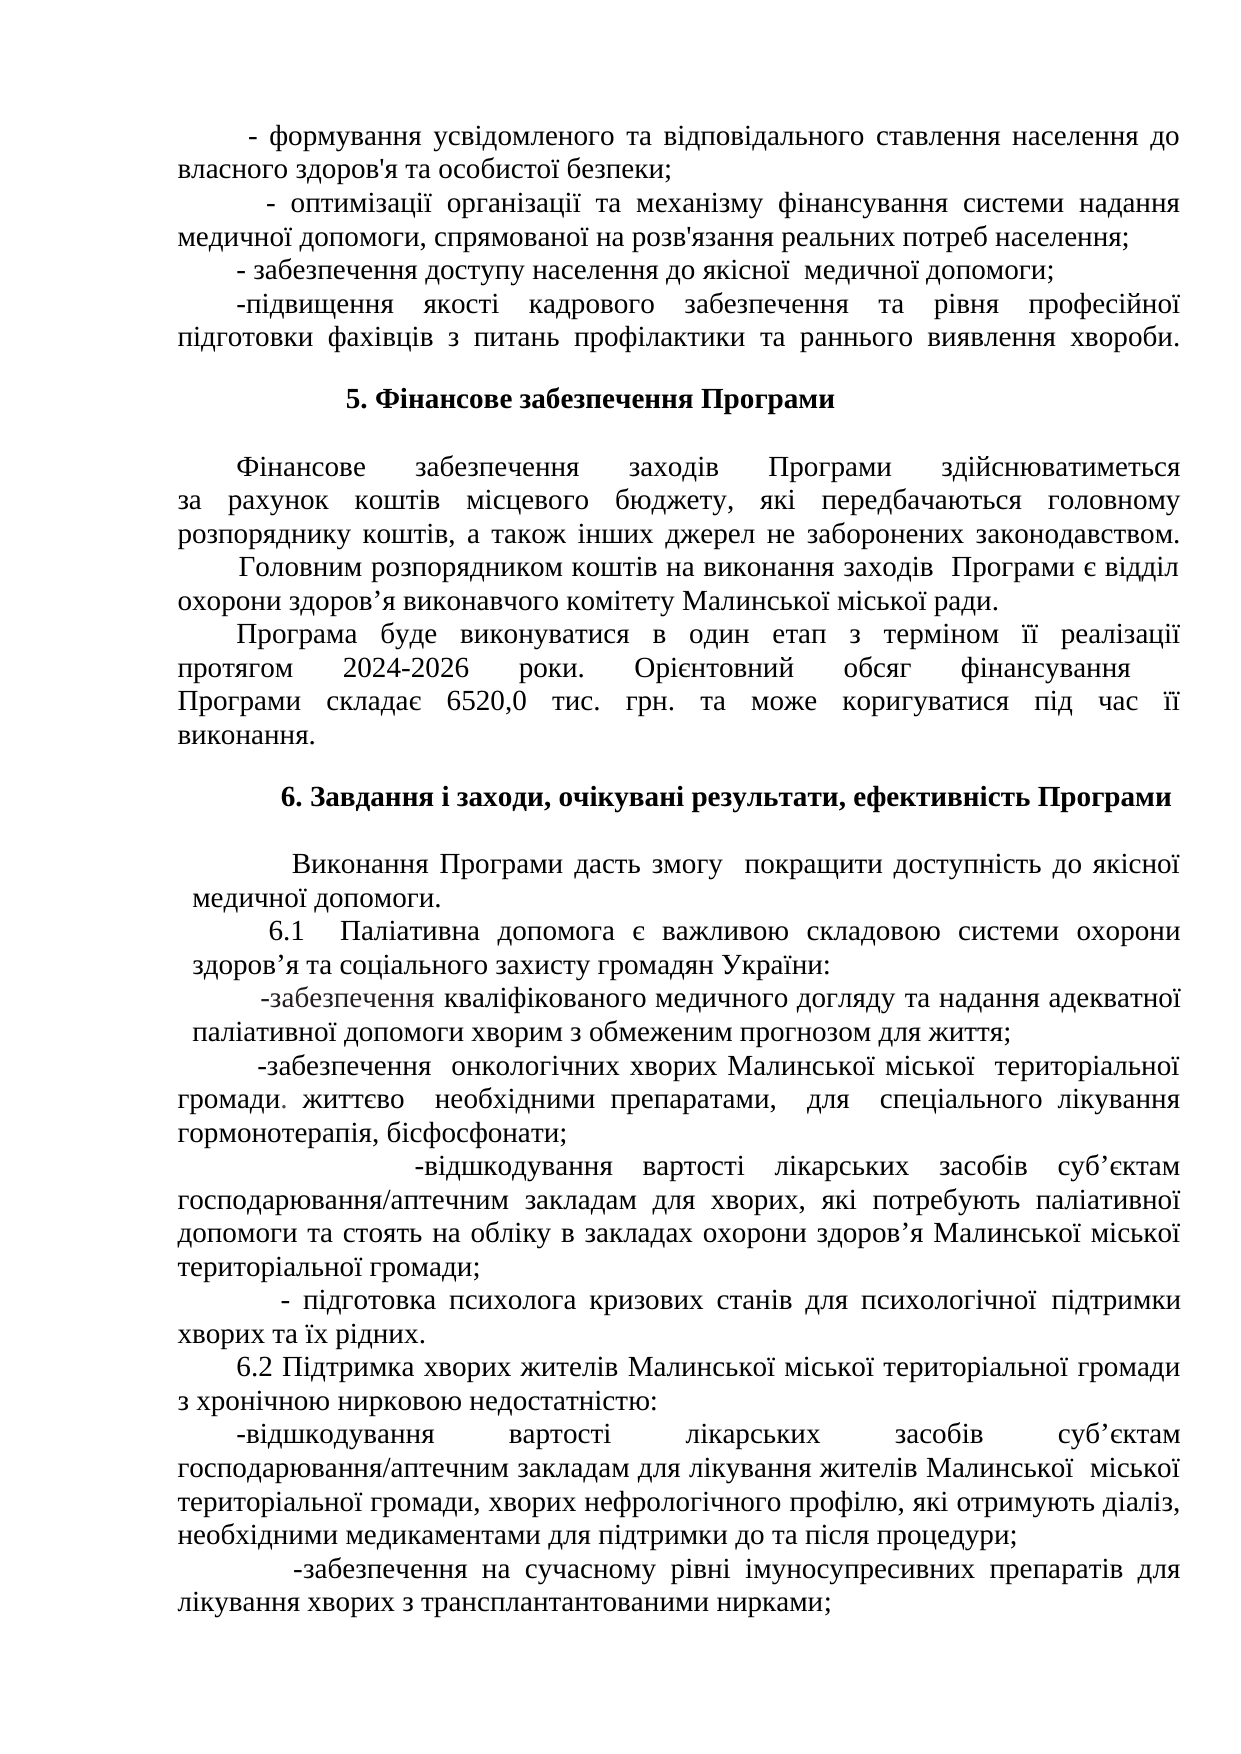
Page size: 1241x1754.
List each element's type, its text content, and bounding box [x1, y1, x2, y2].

text -забезпечення на сучасному рівні імуносупресивних препаратів для лікування хворих з трансплантантованими нирками; [177, 1551, 1181, 1618]
text -відшкодування вартості лікарських засобів суб’єктам господарювання/аптечним закладам для лікування жителів Малинської міської територіальної громади, хворих нефрологічного профілю, які отримують діаліз, необхідними медикаментами для підтримки до та після процедури; [177, 1417, 1181, 1551]
text -забезпечення кваліфікованого медичного догляду та надання адекватної паліативної допомоги хворим з обмеженим прогнозом для життя; [192, 981, 1181, 1048]
text 6. Завдання і заходи, очікувані результати, ефективність Програми [192, 779, 1181, 813]
text - підготовка психолога кризових станів для психологічної підтримки хворих та їх рідних. [177, 1282, 1181, 1349]
text -відшкодування вартості лікарських засобів суб’єктам господарювання/аптечним закладам для хворих, які потребують паліативної допомоги та стоять на обліку в закладах охорони здоров’я Малинської міської територіальної громади; [177, 1148, 1181, 1282]
text - забезпечення доступу населення до якісної медичної допомоги; [177, 252, 1181, 286]
text -підвищення якості кадрового забезпечення та рівня професійної підготовки фахівців з питань профілактики та раннього виявлення хвороби. [177, 286, 1181, 382]
text Виконання Програми дасть змогу покращити доступність до якісної медичної допомоги. [192, 846, 1181, 913]
text Фінансове забезпечення заходів Програми здійснюватиметься за рахунок коштів місцевого бюджету, які передбачаються головному розпоряднику коштів, а також інших джерел не заборонених законодавством. Головним розпорядником коштів на виконання заходів Програми є відділ охорони здоров’я виконавчого комітету Малинської міської ради. [177, 449, 1181, 616]
text 6.2 Підтримка хворих жителів Малинської міської територіальної громади з хронічною нирковою недостатністю: [177, 1349, 1181, 1417]
text 5. Фінансове забезпечення Програми [177, 382, 1181, 415]
text - формування усвідомленого та відповідального ставлення населення до власного здоров'я та особистої безпеки; [177, 118, 1181, 185]
text 6.1 Паліативна допомога є важливою складовою системи охорони здоров’я та соціального захисту громадян України: [192, 913, 1181, 981]
text Програма буде виконуватися в один етап з терміном її реалізації протягом 2024-2026 роки. Орієнтовний обсяг фінансування Програми складає 6520,0 тис. грн. та може коригуватися під час її виконання. [177, 616, 1181, 779]
text -забезпечення онкологічних хворих Малинської міської територіальної громади. життєво необхідними препаратами, для спеціального лікування гормонотерапія, бісфосфонати; [177, 1048, 1181, 1148]
text - оптимізації організації та механізму фінансування системи надання медичної допомоги, спрямованої на розв'язання реальних потреб населення; [177, 185, 1181, 252]
